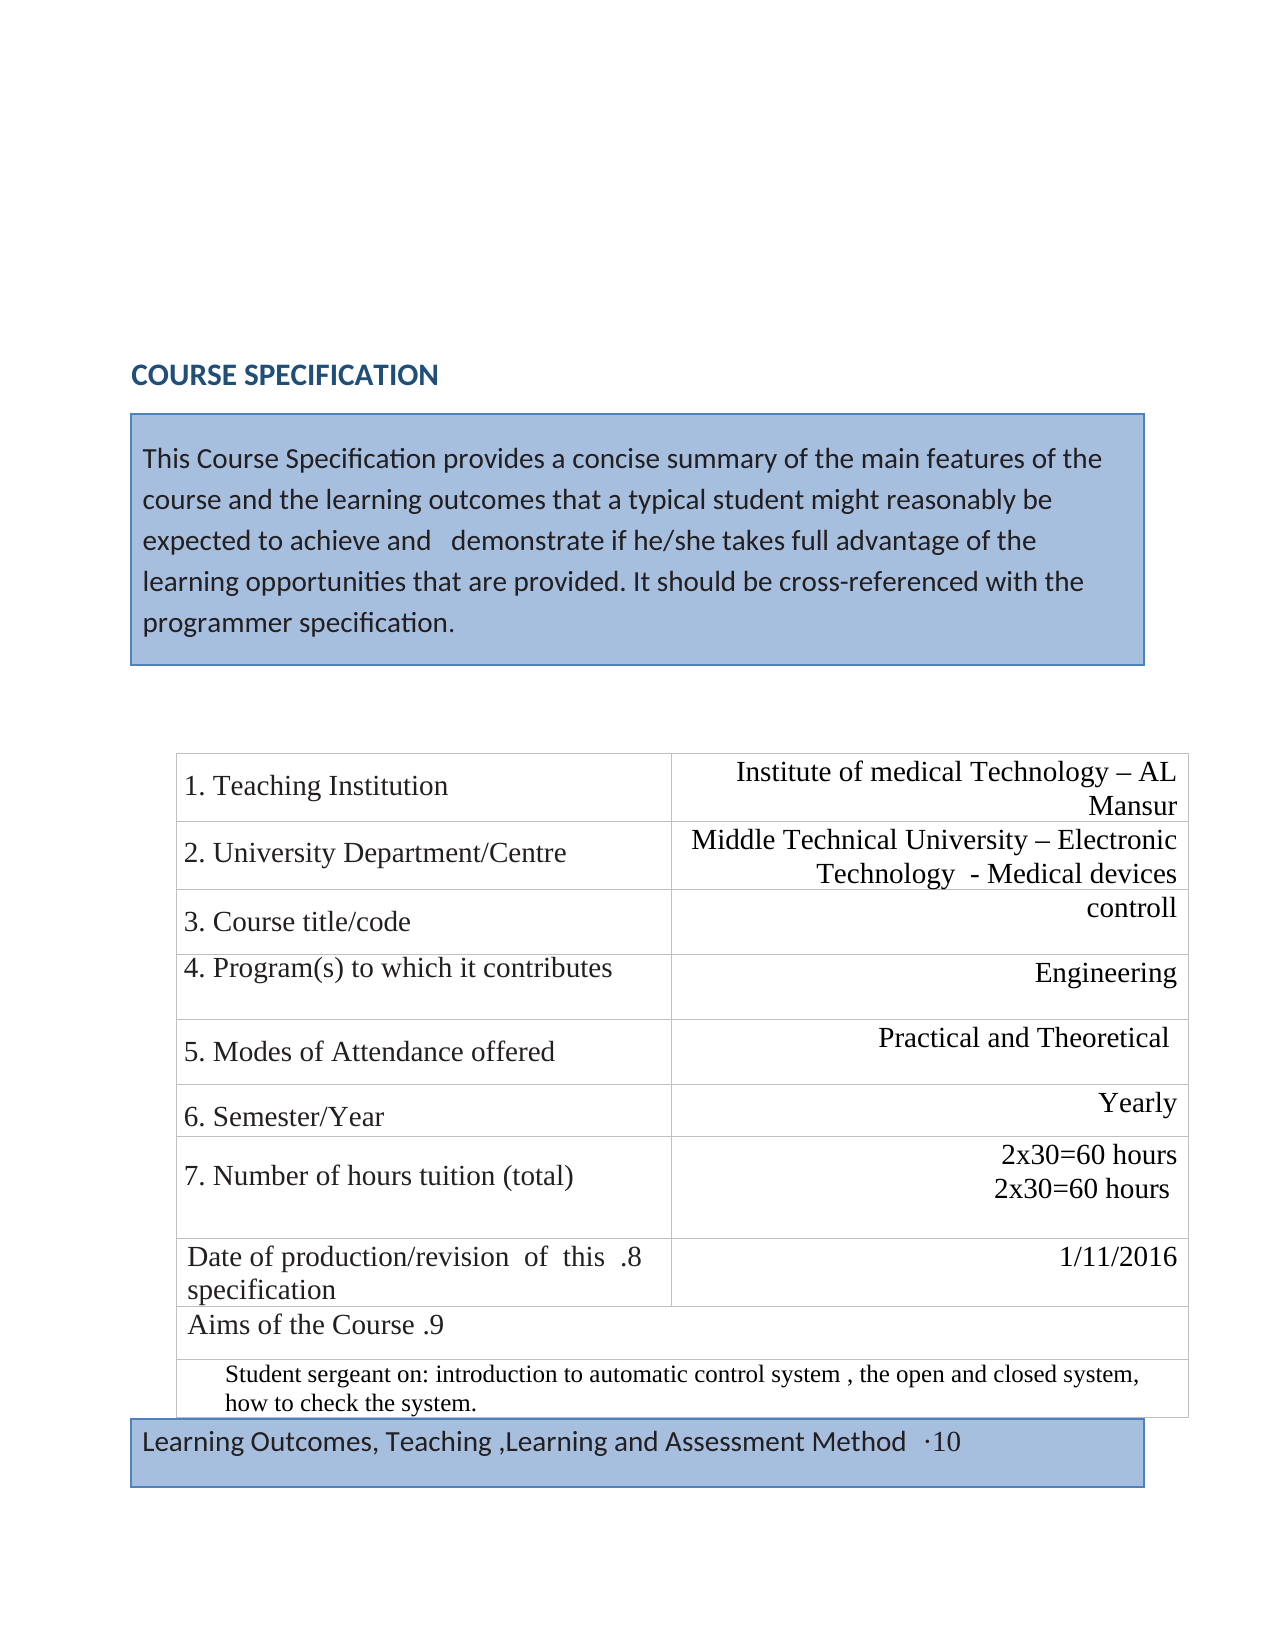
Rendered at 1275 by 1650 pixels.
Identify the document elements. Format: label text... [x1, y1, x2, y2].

table_header 10· Learning Outcomes, Teaching ,Learning and Assessment Method [132, 1420, 1143, 1486]
table_cell 2. University Department/Centre [177, 822, 671, 889]
table_header This Course Specification provides a concise summary of the main features of the course and the learning outcomes that a typical student might reasonably be expected to achieve and demonstrate if he/she takes full advantage of the learning opportunities that are provided. It should be cross-referenced with the programmer specification. [132, 415, 1143, 664]
table_header Institute of medical Technology – AL Mansur [672, 754, 1188, 821]
table_cell Practical and Theoretical [672, 1020, 1188, 1084]
table_cell 3. Course title/code [177, 890, 671, 954]
table_cell 4. Program(s) to which it contributes [177, 955, 671, 1019]
table_cell 1/11/2016 [672, 1239, 1188, 1306]
table_cell Engineering [672, 955, 1188, 1019]
text COURSE SPECIFICATION [131, 360, 1087, 392]
table_cell Student sergeant on: introduction to automatic control system , the open and closed system, how to check the system. [177, 1360, 1188, 1417]
table_cell Middle Technical University – Electronic Technology - Medical devices [672, 822, 1188, 889]
table_cell 8. Date of production/revision of this specification [177, 1239, 671, 1306]
table_cell 6. Semester/Year [177, 1085, 671, 1136]
table_cell 5. Modes of Attendance offered [177, 1020, 671, 1084]
table_cell 7. Number of hours tuition (total) [177, 1137, 671, 1238]
table_cell Yearly [672, 1085, 1188, 1136]
table_cell controll [672, 890, 1188, 954]
table_header 1. Teaching Institution [177, 754, 671, 821]
table_cell 9. Aims of the Course [177, 1307, 1188, 1358]
table_cell 2x30=60 hours 2x30=60 hours [672, 1137, 1188, 1238]
